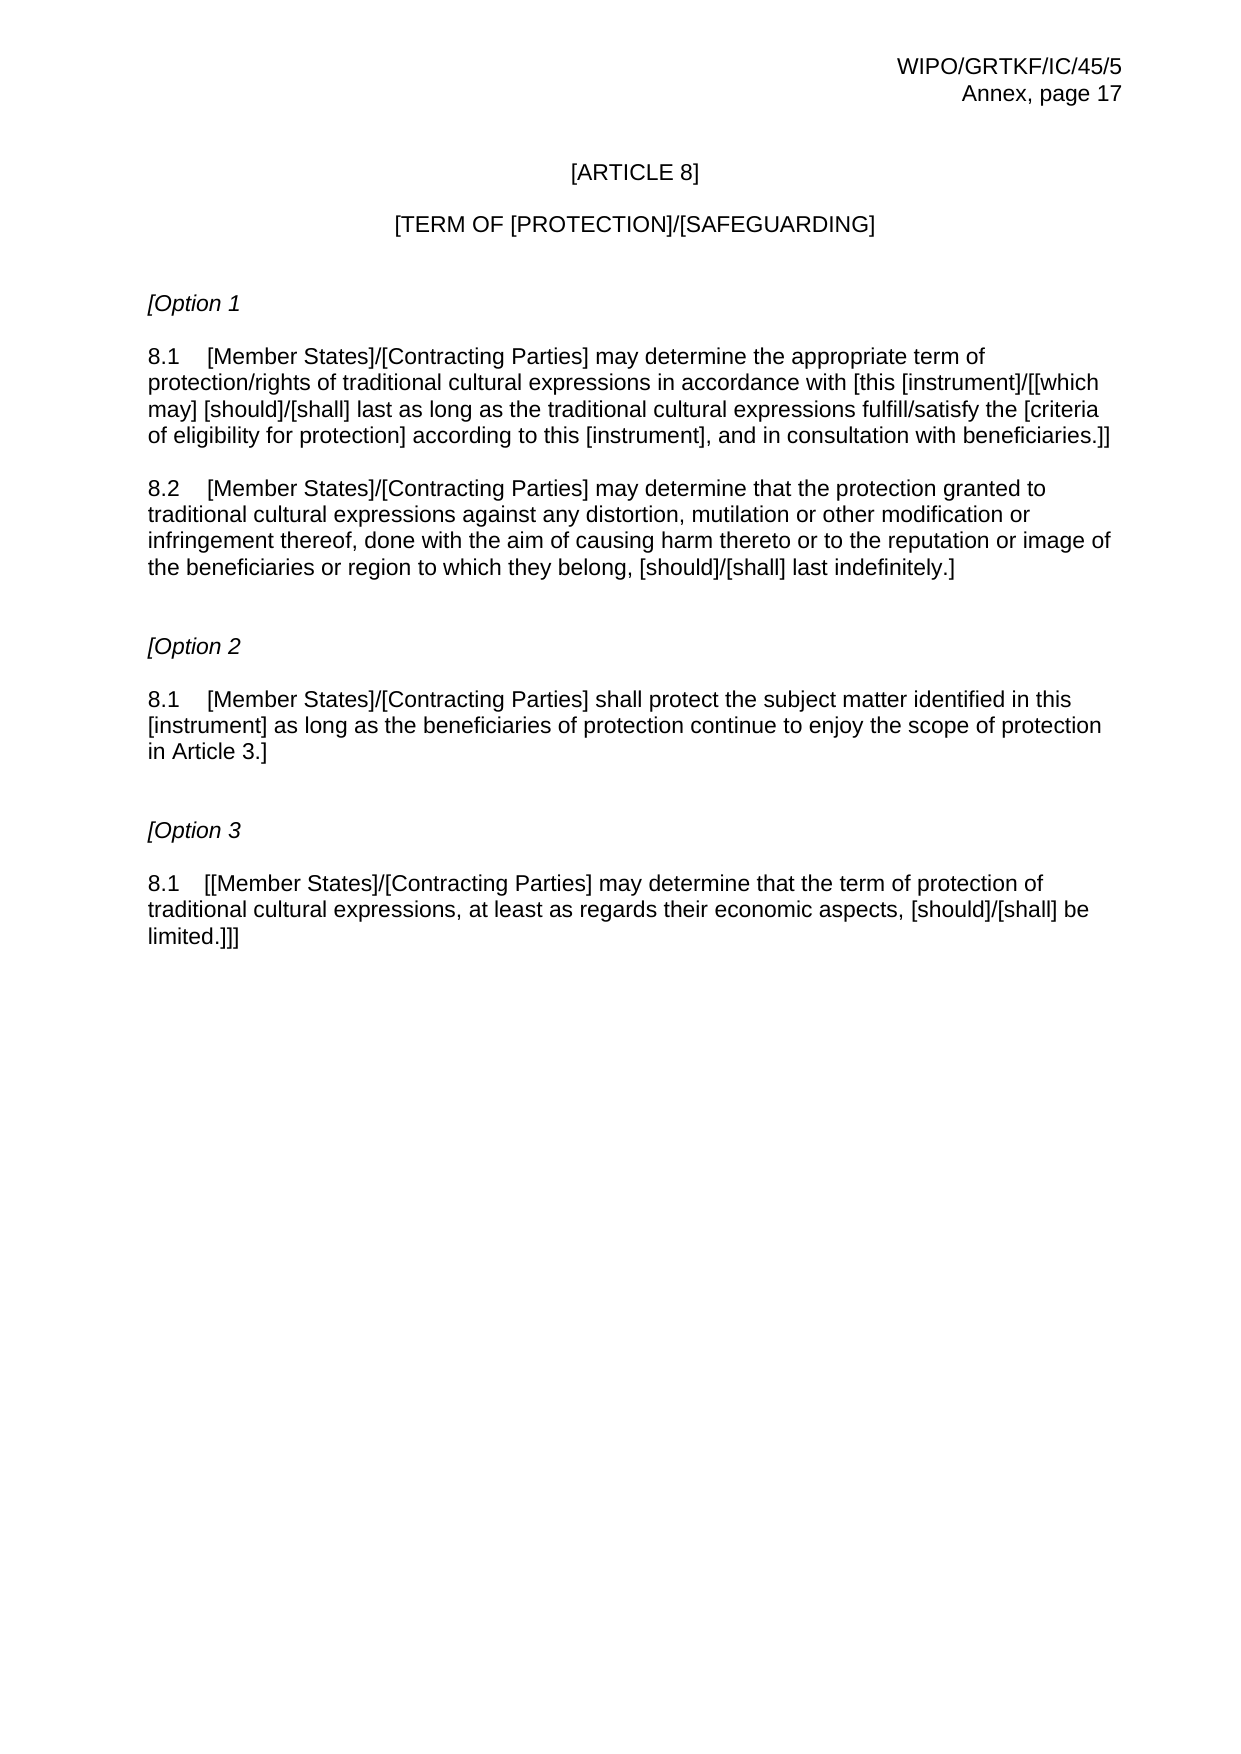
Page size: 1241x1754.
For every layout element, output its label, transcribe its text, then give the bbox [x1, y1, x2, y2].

text 8.2 [Member States]/[Contracting Parties] may determine that the protection granted to traditional cultural expressions against any distortion, mutilation or other modification or infringement thereof, done with the aim of causing harm thereto or to the reputation or image of the beneficiaries or region to which they belong, [should]/[shall] last indefinitely.] [148, 475, 1122, 580]
text 8.1 [Member States]/[Contracting Parties] shall protect the subject matter identified in this [instrument] as long as the beneficiaries of protection continue to enjoy the scope of protection in Article 3.] [148, 686, 1122, 765]
text 8.1 [Member States]/[Contracting Parties] may determine the appropriate term of protection/rights of traditional cultural expressions in accordance with [this [instrument]/[[which may] [should]/[shall] last as long as the traditional cultural expressions fulfill/satisfy the [criteria of eligibility for protection] according to this [instrument], and in consultation with beneficiaries.]] [148, 343, 1122, 448]
text [TERM OF [PROTECTION]/[SAFEGUARDING] [148, 211, 1122, 238]
text 8.1 [[Member States]/[Contracting Parties] may determine that the term of protection of traditional cultural expressions, at least as regards their economic aspects, [should]/[shall] be limited.]]] [148, 870, 1122, 949]
text [Option 1 [148, 290, 1122, 317]
text [ARTICLE 8] [148, 158, 1122, 185]
text [Option 3 [148, 817, 1122, 844]
text [Option 2 [148, 633, 1122, 659]
